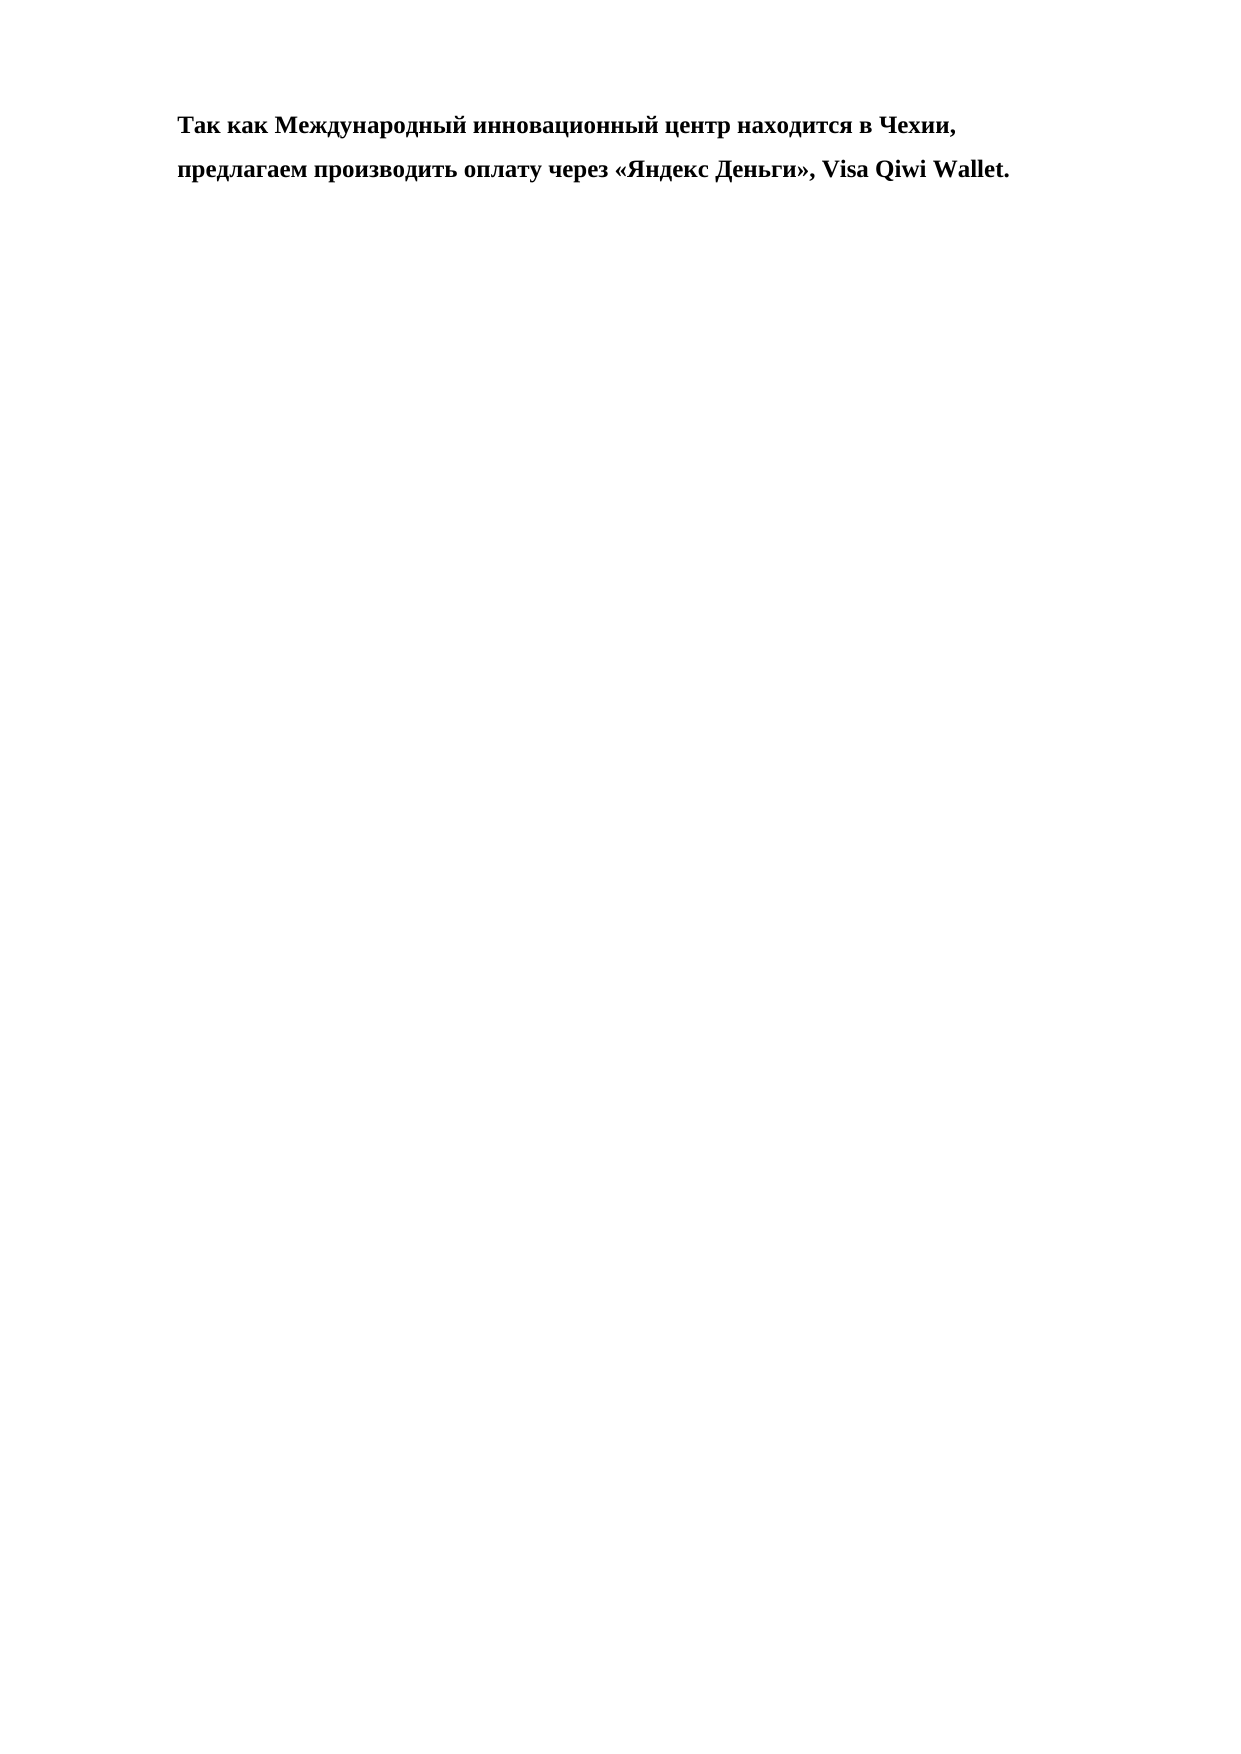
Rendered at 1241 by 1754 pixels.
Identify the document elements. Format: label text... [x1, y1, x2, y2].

text Так как Международный инновационный центр находится в Чехии, предлагаем производить оплату через «Яндекс Деньги», Visa Qiwi Wallet. [177, 110, 1088, 183]
